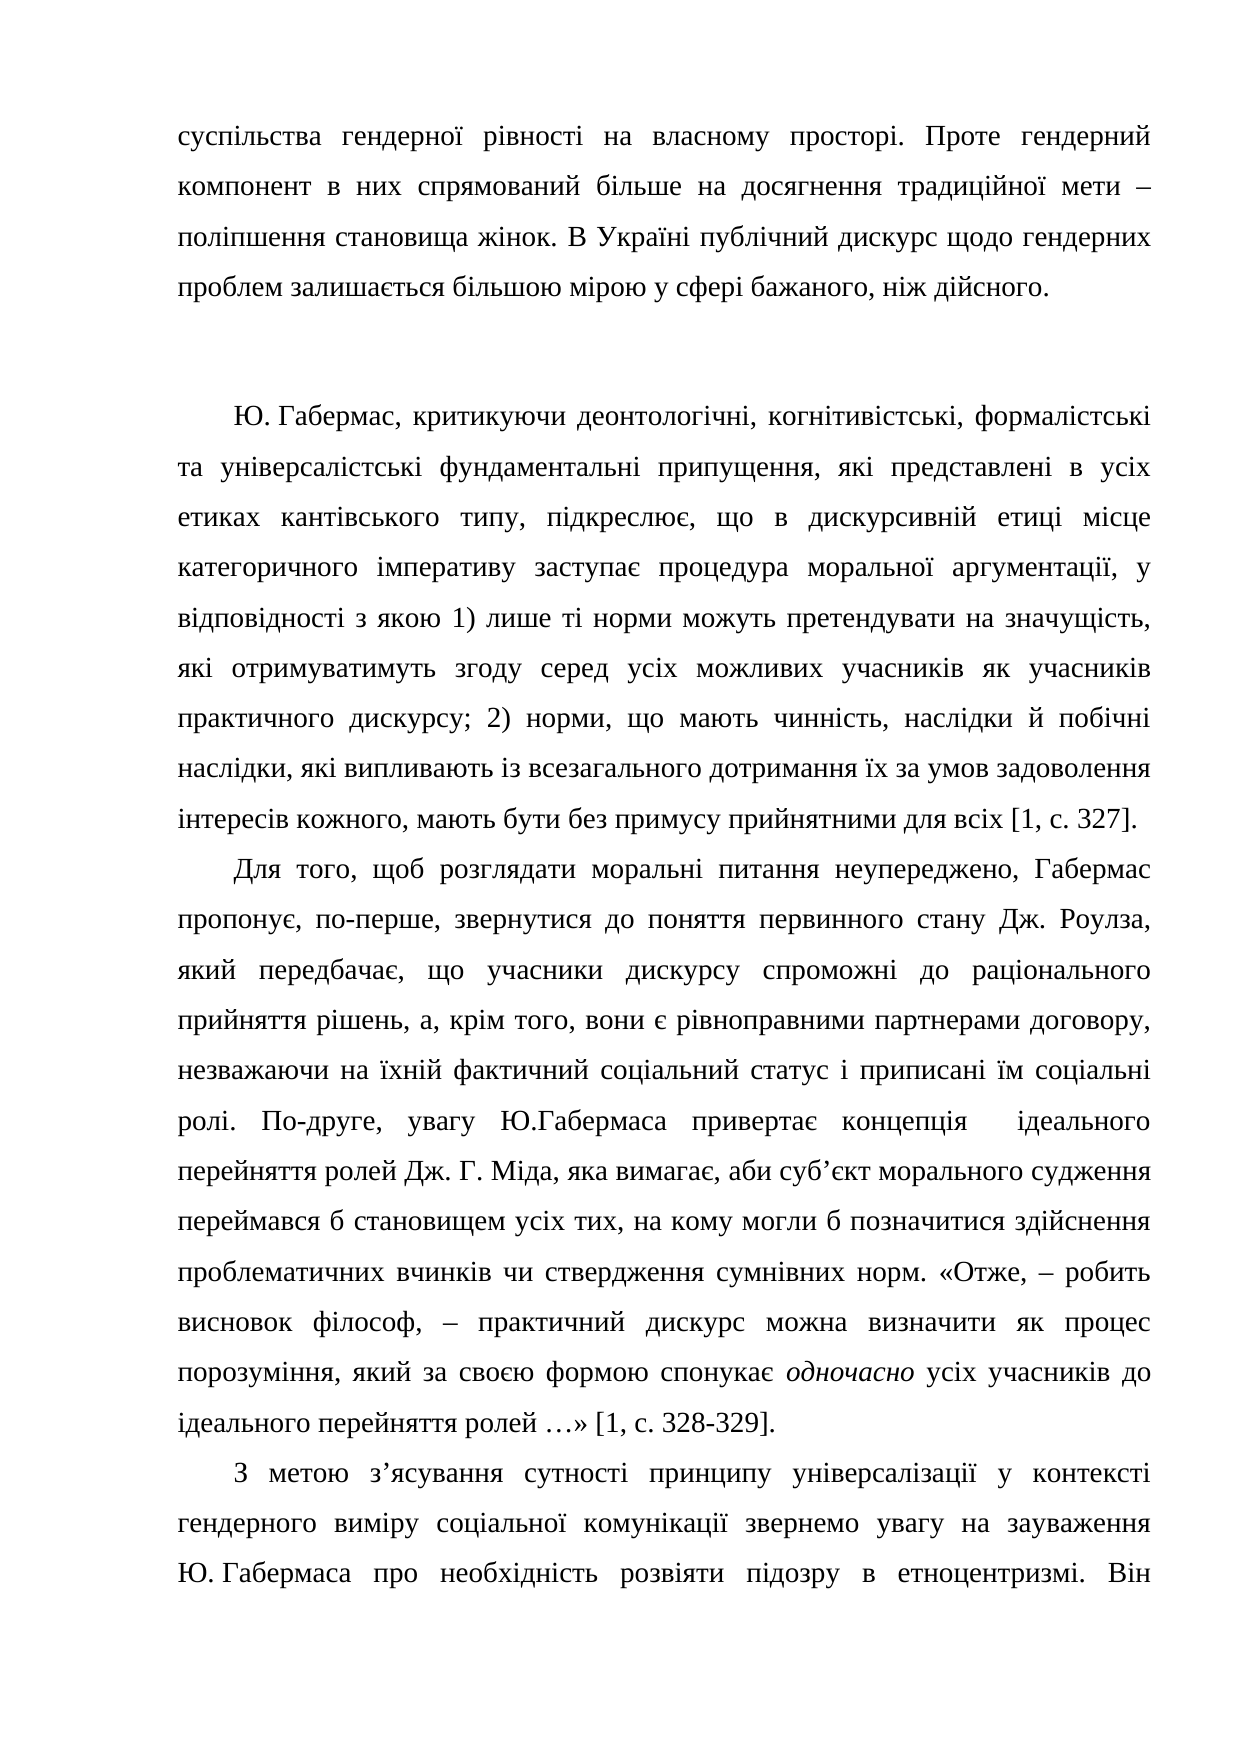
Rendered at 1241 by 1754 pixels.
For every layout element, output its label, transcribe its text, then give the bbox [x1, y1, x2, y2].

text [177, 1455, 1152, 1589]
text Для того, щоб розглядати моральні питання неупереджено, Габермас пропонує, по-перше, звернутися до поняття первинного стану Дж. Роулза, який передбачає, що учасники дискурсу спроможні до раціонального прийняття рішень, а, крім того, вони є рівноправними партнерами договору, незважаючи на їхній фактичний соціальний статус і приписані їм соціальні ролі. По-друге, увагу Ю.Габермаса привертає концепція ідеального перейняття ролей Дж. Г. Міда, яка вимагає, аби суб’єкт морального судження переймався б становищем усіх тих, на кому могли б позначитися здійснення проблематичних вчинків чи ствердження сумнівних норм. «Отже, – робить висновок філософ, – практичний дискурс можна визначити як процес порозуміння, який за своєю формою спонукає одночасно усіх учасників до ідеального перейняття ролей …» [1, с. 328-329]. [177, 851, 1152, 1438]
text Ю. Габермас, критикуючи деонтологічні, когнітивістські, формалістські та універсалістські фундаментальні припущення, які представлені в усіх етиках кантівського типу, підкреслює, що в дискурсивній етиці місце категоричного імперативу заступає процедура моральної аргументації, у відповідності з якою 1) лише ті норми можуть претендувати на значущість, які отримуватимуть згоду серед усіх можливих учасників як учасників практичного дискурсу; 2) норми, що мають чинність, наслідки й побічні наслідки, які випливають із всезагального дотримання їх за умов задоволення інтересів кожного, мають бути без примусу прийнятними для всіх [1, с. 327]. [177, 398, 1152, 834]
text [177, 118, 1152, 303]
